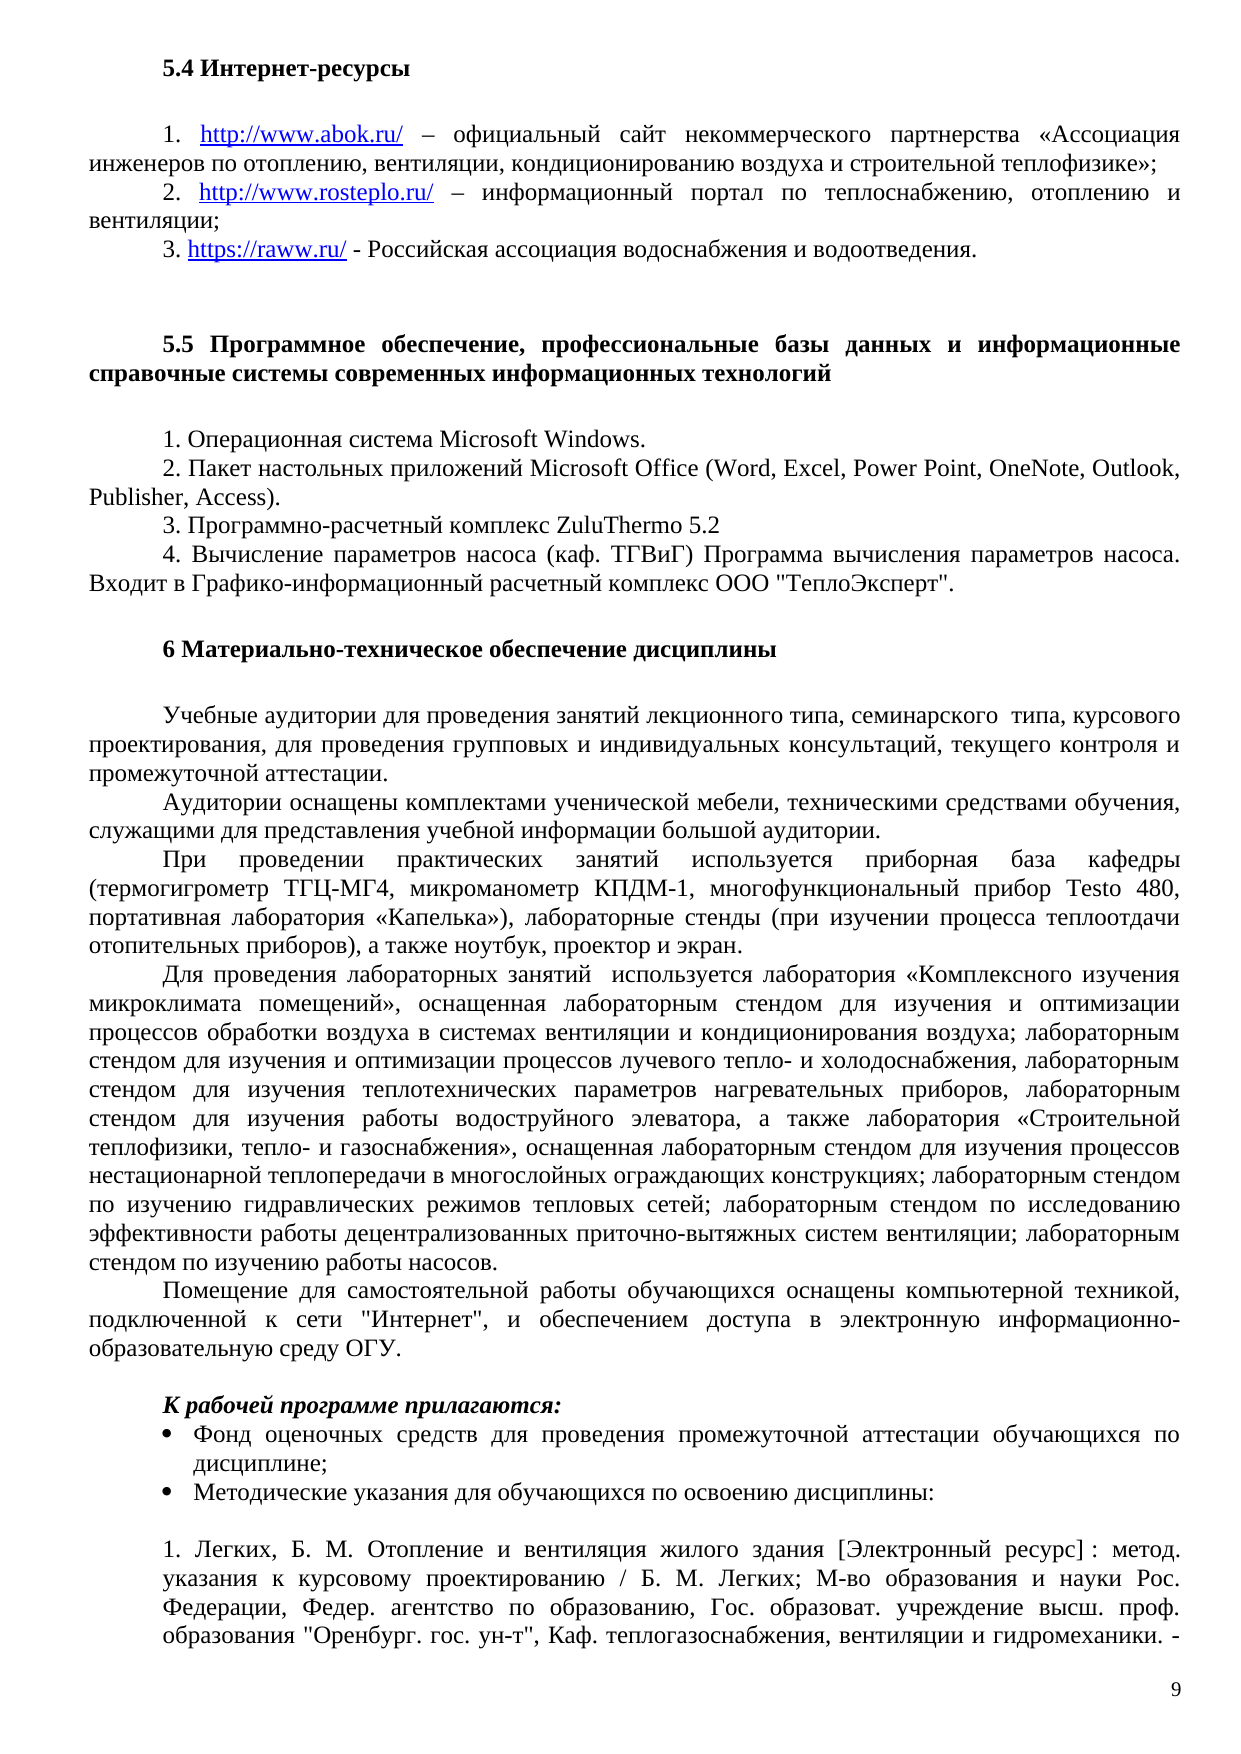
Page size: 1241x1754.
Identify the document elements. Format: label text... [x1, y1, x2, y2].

text Учебные аудитории для проведения занятий лекционного типа, семинарского типа, курсового проектирования, для проведения групповых и индивидуальных консультаций, текущего контроля и промежуточной аттестации. [88, 701, 1181, 787]
list Фонд оценочных средств для проведения промежуточной аттестации обучающихся по дисциплине; [162, 1419, 1181, 1477]
text 6 Материально-техническое обеспечение дисциплины [88, 634, 1181, 663]
list Методические указания для обучающихся по освоению дисциплины: [162, 1477, 1181, 1506]
text К рабочей программе прилагаются: [88, 1391, 1181, 1419]
text Для проведения лабораторных занятий используется лаборатория «Комплексного изучения микроклимата помещений», оснащенная лабораторным стендом для изучения и оптимизации процессов обработки воздуха в системах вентиляции и кондиционирования воздуха; лабораторным стендом для изучения и оптимизации процессов лучевого тепло- и холодоснабжения, лабораторным стендом для изучения теплотехнических параметров нагревательных приборов, лабораторным стендом для изучения работы водоструйного элеватора, а также лаборатория «Строительной теплофизики, тепло- и газоснабжения», оснащенная лабораторным стендом для изучения процессов нестационарной теплопередачи в многослойных ограждающих конструкциях; лабораторным стендом по изучению гидравлических режимов тепловых сетей; лабораторным стендом по исследованию эффективности работы децентрализованных приточно-вытяжных систем вентиляции; лабораторным стендом по изучению работы насосов. [88, 959, 1181, 1276]
text 3. Программно-расчетный комплекс ZuluThermo 5.2 [88, 511, 1181, 539]
text Аудитории оснащены комплектами ученической мебели, техническими средствами обучения, служащими для представления учебной информации большой аудитории. [88, 787, 1181, 844]
text 1. http://www.abok.ru/ – официальный сайт некоммерческого партнерства «Ассоциация инженеров по отоплению, вентиляции, кондиционированию воздуха и строительной теплофизике»; [88, 119, 1181, 177]
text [162, 1534, 1181, 1649]
text 3. https://raww.ru/ - Российская ассоциация водоснабжения и водоотведения. [88, 234, 1181, 263]
text 2. Пакет настольных приложений Microsoft Office (Word, Excel, Power Point, OneNote, Outlook, Publisher, Access). [88, 453, 1181, 511]
text 5.4 Интернет-ресурсы [88, 53, 1181, 82]
text Помещение для самостоятельной работы обучающихся оснащены компьютерной техникой, подключенной к сети "Интернет", и обеспечением доступа в электронную информационно-образовательную среду ОГУ. [88, 1276, 1181, 1362]
text При проведении практических занятий используется приборная база кафедры (термогигрометр ТГЦ-МГ4, микроманометр КПДМ-1, многофункциональный прибор Testo 480, портативная лаборатория «Капелька»), лабораторные стенды (при изучении процесса теплоотдачи отопительных приборов), а также ноутбук, проектор и экран. [88, 844, 1181, 959]
text 5.5 Программное обеспечение, профессиональные базы данных и информационные справочные системы современных информационных технологий [88, 329, 1181, 387]
text 4. Вычисление параметров насоса (каф. ТГВиГ) Программа вычисления параметров насоса. Входит в Графико-информационный расчетный комплекс ООО "ТеплоЭксперт". [88, 539, 1181, 597]
text 1. Операционная система Microsoft Windows. [88, 424, 1181, 453]
text 2. http://www.rosteplo.ru/ – информационный портал по теплоснабжению, отоплению и вентиляции; [88, 177, 1181, 234]
